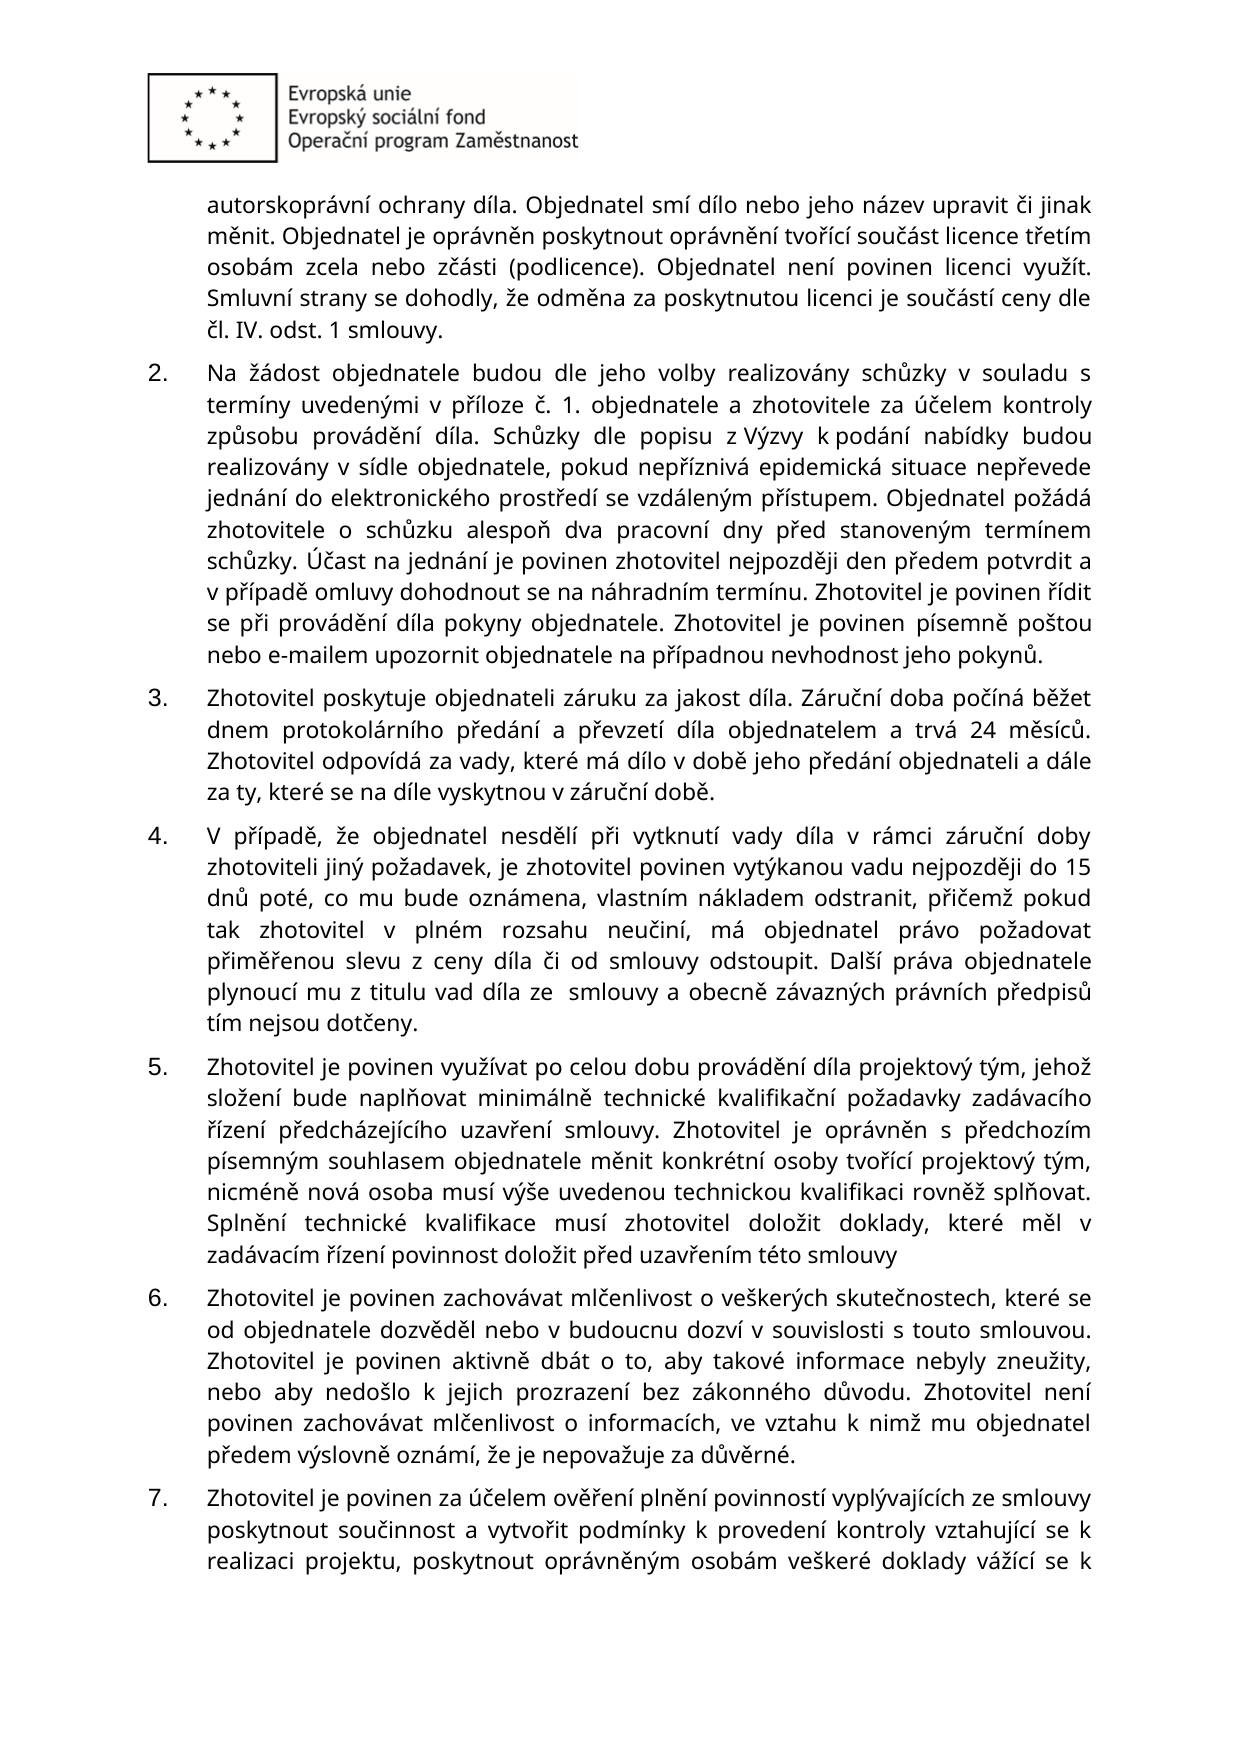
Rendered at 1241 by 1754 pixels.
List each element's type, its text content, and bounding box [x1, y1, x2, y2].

list Zhotovitel je povinen využívat po celou dobu provádění díla projektový tým, jehož složení bude naplňovat minimálně technické kvalifikační požadavky zadávacího řízení předcházejícího uzavření smlouvy. Zhotovitel je oprávněn s předchozím písemným souhlasem objednatele měnit konkrétní osoby tvořící projektový tým, nicméně nová osoba musí výše uvedenou technickou kvalifikaci rovněž splňovat. Splnění technické kvalifikace musí zhotovitel doložit doklady, které měl v zadávacím řízení povinnost doložit před uzavřením této smlouvy [148, 1051, 1093, 1270]
list Zhotovitel poskytuje objednateli záruku za jakost díla. Záruční doba počíná běžet dnem protokolárního předání a převzetí díla objednatelem a trvá 24 měsíců. Zhotovitel odpovídá za vady, které má dílo v době jeho předání objednateli a dále za ty, které se na díle vyskytnou v záruční době. [148, 682, 1093, 807]
picture [147, 73, 579, 163]
list Na žádost objednatele budou dle jeho volby realizovány schůzky v souladu s termíny uvedenými v příloze č. 1. objednatele a zhotovitele za účelem kontroly způsobu provádění díla. Schůzky dle popisu z Výzvy k podání nabídky budou realizovány v sídle objednatele, pokud nepříznivá epidemická situace nepřevede jednání do elektronického prostředí se vzdáleným přístupem. Objednatel požádá zhotovitele o schůzku alespoň dva pracovní dny před stanoveným termínem schůzky. Účast na jednání je povinen zhotovitel nejpozději den předem potvrdit a v případě omluvy dohodnout se na náhradním termínu. Zhotovitel je povinen řídit se při provádění díla pokyny objednatele. Zhotovitel je povinen písemně poštou nebo e-mailem upozornit objednatele na případnou nevhodnost jeho pokynů. [148, 357, 1093, 670]
list Zhotovitel je povinen zachovávat mlčenlivost o veškerých skutečnostech, které se od objednatele dozvěděl nebo v budoucnu dozví v souvislosti s touto smlouvou. Zhotovitel je povinen aktivně dbát o to, aby takové informace nebyly zneužity, nebo aby nedošlo k jejich prozrazení bez zákonného důvodu. Zhotovitel není povinen zachovávat mlčenlivost o informacích, ve vztahu k nimž mu objednatel předem výslovně oznámí, že je nepovažuje za důvěrné. [148, 1282, 1093, 1470]
list V případě, že objednatel nesdělí při vytknutí vady díla v rámci záruční doby zhotoviteli jiný požadavek, je zhotovitel povinen vytýkanou vadu nejpozději do 15 dnů poté, co mu bude oznámena, vlastním nákladem odstranit, přičemž pokud tak zhotovitel v plném rozsahu neučiní, má objednatel právo požadovat přiměřenou slevu z ceny díla či od smlouvy odstoupit. Další práva objednatele plynoucí mu z titulu vad díla ze smlouvy a obecně závazných právních předpisů tím nejsou dotčeny. [148, 820, 1093, 1039]
